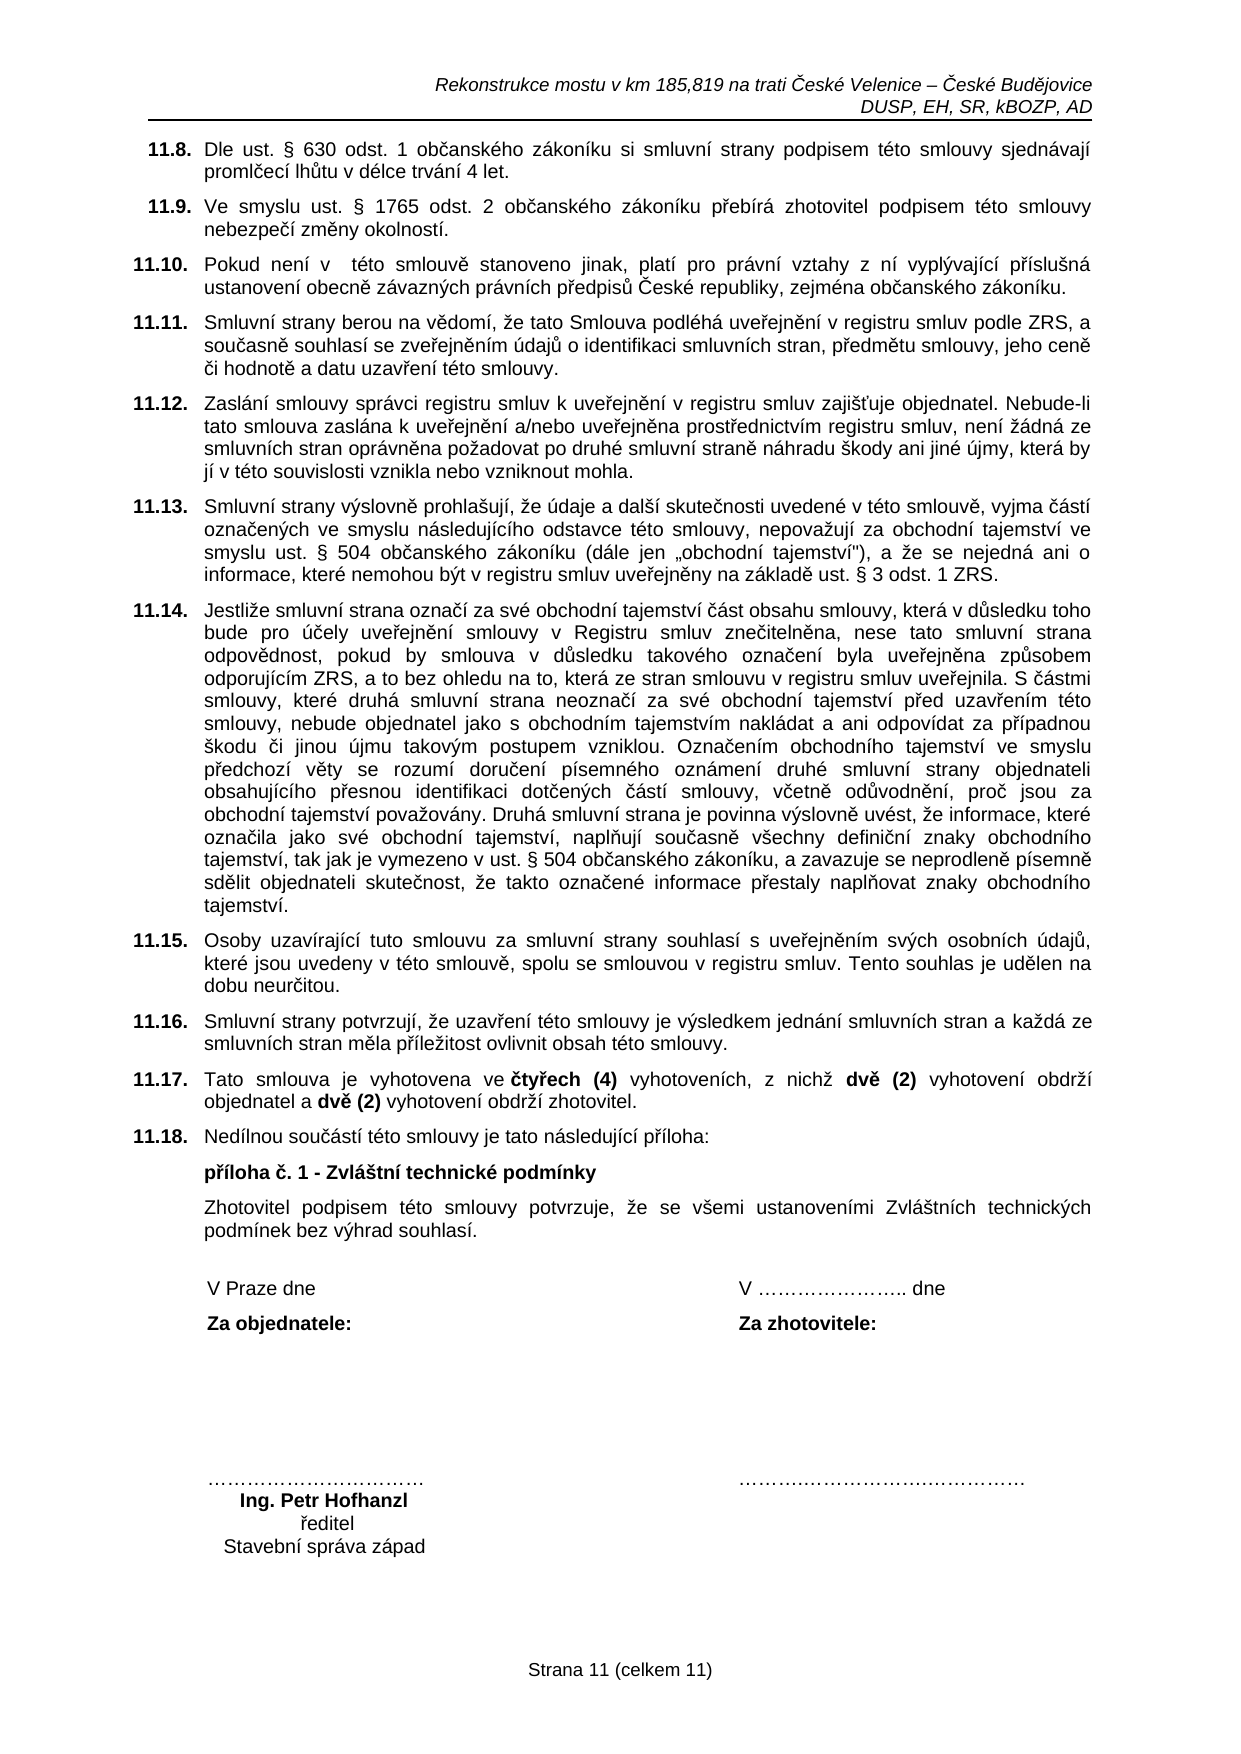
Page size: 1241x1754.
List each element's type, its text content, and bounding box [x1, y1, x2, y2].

text 11.9. Ve smyslu ust. § 1765 odst. 2 občanského zákoníku přebírá zhotovitel podpisem této smlouvy nebezpečí změny okolností. [148, 195, 1092, 241]
text 11.8. Dle ust. § 630 odst. 1 občanského zákoníku si smluvní strany podpisem této smlouvy sjednávají promlčecí lhůtu v délce trvání 4 let. [148, 137, 1092, 183]
text 11.15. Osoby uzavírající tuto smlouvu za smluvní strany souhlasí s uveřejněním svých osobních údajů, které jsou uvedeny v této smlouvě, spolu se smlouvou v registru smluv. Tento souhlas je udělen na dobu neurčitou. [133, 929, 1092, 997]
text ředitel [207, 1512, 1092, 1534]
text 11.16. Smluvní strany potvrzují, že uzavření této smlouvy je výsledkem jednání smluvních stran a každá ze smluvních stran měla příležitost ovlivnit obsah této smlouvy. [133, 1009, 1092, 1055]
text příloha č. 1 - Zvláštní technické podmínky [148, 1161, 1092, 1183]
text Stavební správa západ [207, 1534, 1092, 1557]
text Za objednatele: Za zhotovitele: [207, 1312, 1092, 1334]
text 11.17. Tato smlouva je vyhotovena ve čtyřech (4) vyhotoveních, z nichž dvě (2) vyhotovení obdrží objednatel a dvě (2) vyhotovení obdrží zhotovitel. [133, 1067, 1092, 1113]
text Zhotovitel podpisem této smlouvy potvrzuje, že se všemi ustanoveními Zvláštních technických podmínek bez výhrad souhlasí. [204, 1196, 1092, 1241]
text 11.14. Jestliže smluvní strana označí za své obchodní tajemství část obsahu smlouvy, která v důsledku toho bude pro účely uveřejnění smlouvy v Registru smluv znečitelněna, nese tato smluvní strana odpovědnost, pokud by smlouva v důsledku takového označení byla uveřejněna způsobem odporujícím ZRS, a to bez ohledu na to, která ze stran smlouvu v registru smluv uveřejnila. S částmi smlouvy, které druhá smluvní strana neoznačí za své obchodní tajemství před uzavřením této smlouvy, nebude objednatel jako s obchodním tajemstvím nakládat a ani odpovídat za případnou škodu či jinou újmu takovým postupem vzniklou. Označením obchodního tajemství ve smyslu předchozí věty se rozumí doručení písemného oznámení druhé smluvní strany objednateli obsahujícího přesnou identifikaci dotčených částí smlouvy, včetně odůvodnění, proč jsou za obchodní tajemství považovány. Druhá smluvní strana je povinna výslovně uvést, že informace, které označila jako své obchodní tajemství, naplňují současně všechny definiční znaky obchodního tajemství, tak jak je vymezeno v ust. § 504 občanského zákoníku, a zavazuje se neprodleně písemně sdělit objednateli skutečnost, že takto označené informace přestaly naplňovat znaky obchodního tajemství. [133, 598, 1092, 916]
text V Praze dne V ………………….. dne [207, 1276, 1092, 1299]
text Ing. Petr Hofhanzl [207, 1489, 1092, 1512]
text 11.12. Zaslání smlouvy správci registru smluv k uveřejnění v registru smluv zajišťuje objednatel. Nebude-li tato smlouva zaslána k uveřejnění a/nebo uveřejněna prostřednictvím registru smluv, není žádná ze smluvních stran oprávněna požadovat po druhé smluvní straně náhradu škody ani jiné újmy, která by jí v této souvislosti vznikla nebo vzniknout mohla. [133, 392, 1092, 483]
text 11.18. Nedílnou součástí této smlouvy je tato následující příloha: [133, 1125, 1092, 1148]
text …………………………… ……….……………….…………… [207, 1466, 1092, 1489]
text 11.11. Smluvní strany berou na vědomí, že tato Smlouva podléhá uveřejnění v registru smluv podle ZRS, a současně souhlasí se zveřejněním údajů o identifikaci smluvních stran, předmětu smlouvy, jeho ceně či hodnotě a datu uzavření této smlouvy. [133, 311, 1092, 379]
text 11.13. Smluvní strany výslovně prohlašují, že údaje a další skutečnosti uvedené v této smlouvě, vyjma částí označených ve smyslu následujícího odstavce této smlouvy, nepovažují za obchodní tajemství ve smyslu ust. § 504 občanského zákoníku (dále jen „obchodní tajemství"), a že se nejedná ani o informace, které nemohou být v registru smluv uveřejněny na základě ust. § 3 odst. 1 ZRS. [133, 495, 1092, 586]
text 11.10. Pokud není v této smlouvě stanoveno jinak, platí pro právní vztahy z ní vyplývající příslušná ustanovení obecně závazných právních předpisů České republiky, zejména občanského zákoníku. [133, 253, 1092, 299]
